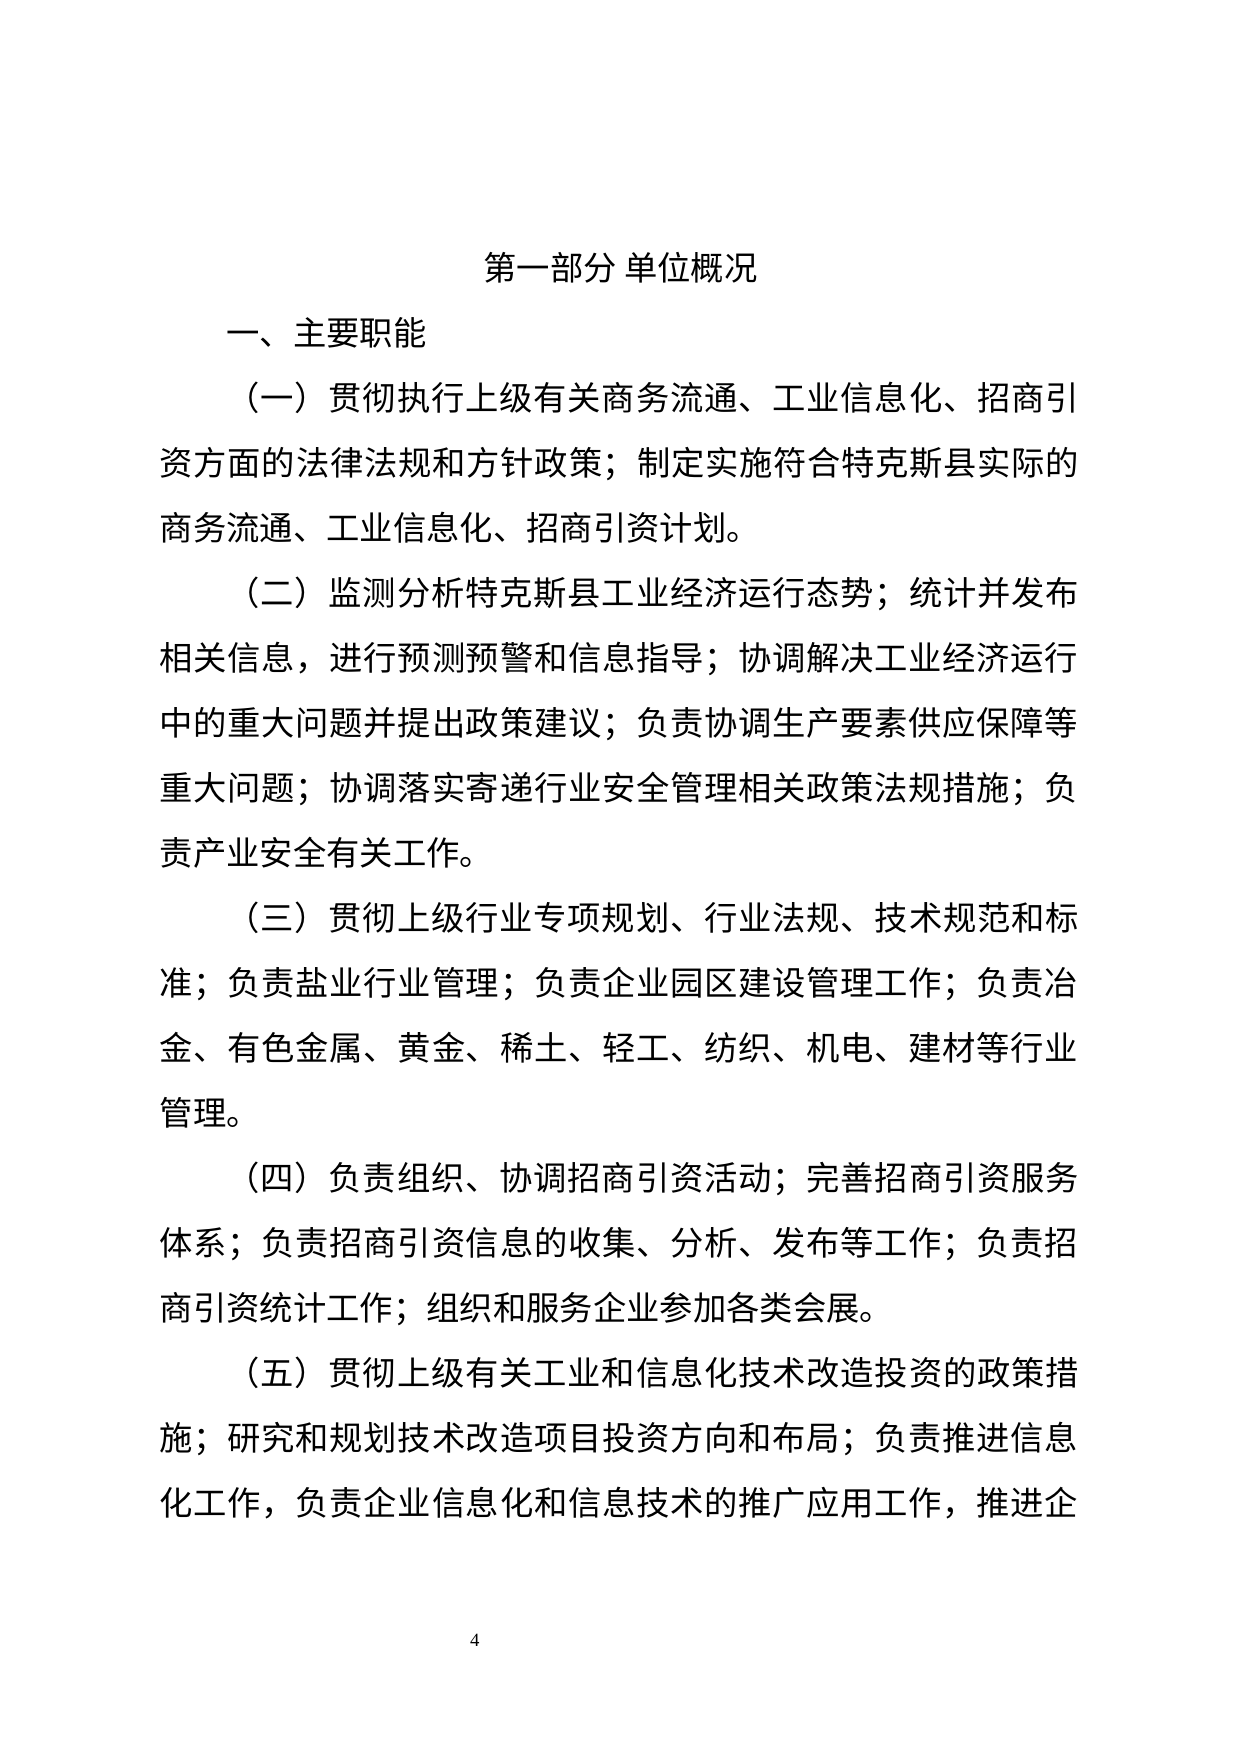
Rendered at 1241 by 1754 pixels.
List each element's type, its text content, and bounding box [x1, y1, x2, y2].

text （四）负责组织、协调招商引资活动；完善招商引资服务体系；负责招商引资信息的收集、分析、发布等工作；负责招商引资统计工作；组织和服务企业参加各类会展。 [159, 1143, 1081, 1338]
text 第一部分 单位概况 [159, 233, 1081, 298]
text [159, 1338, 1081, 1533]
text （二）监测分析特克斯县工业经济运行态势；统计并发布相关信息，进行预测预警和信息指导；协调解决工业经济运行中的重大问题并提出政策建议；负责协调生产要素供应保障等重大问题；协调落实寄递行业安全管理相关政策法规措施；负责产业安全有关工作。 [159, 558, 1081, 883]
text （三）贯彻上级行业专项规划、行业法规、技术规范和标准；负责盐业行业管理；负责企业园区建设管理工作；负责冶金、有色金属、黄金、稀土、轻工、纺织、机电、建材等行业管理。 [159, 883, 1081, 1143]
text 一、主要职能 [159, 298, 1081, 363]
text （一）贯彻执行上级有关商务流通、工业信息化、招商引资方面的法律法规和方针政策；制定实施符合特克斯县实际的商务流通、工业信息化、招商引资计划。 [159, 363, 1081, 558]
